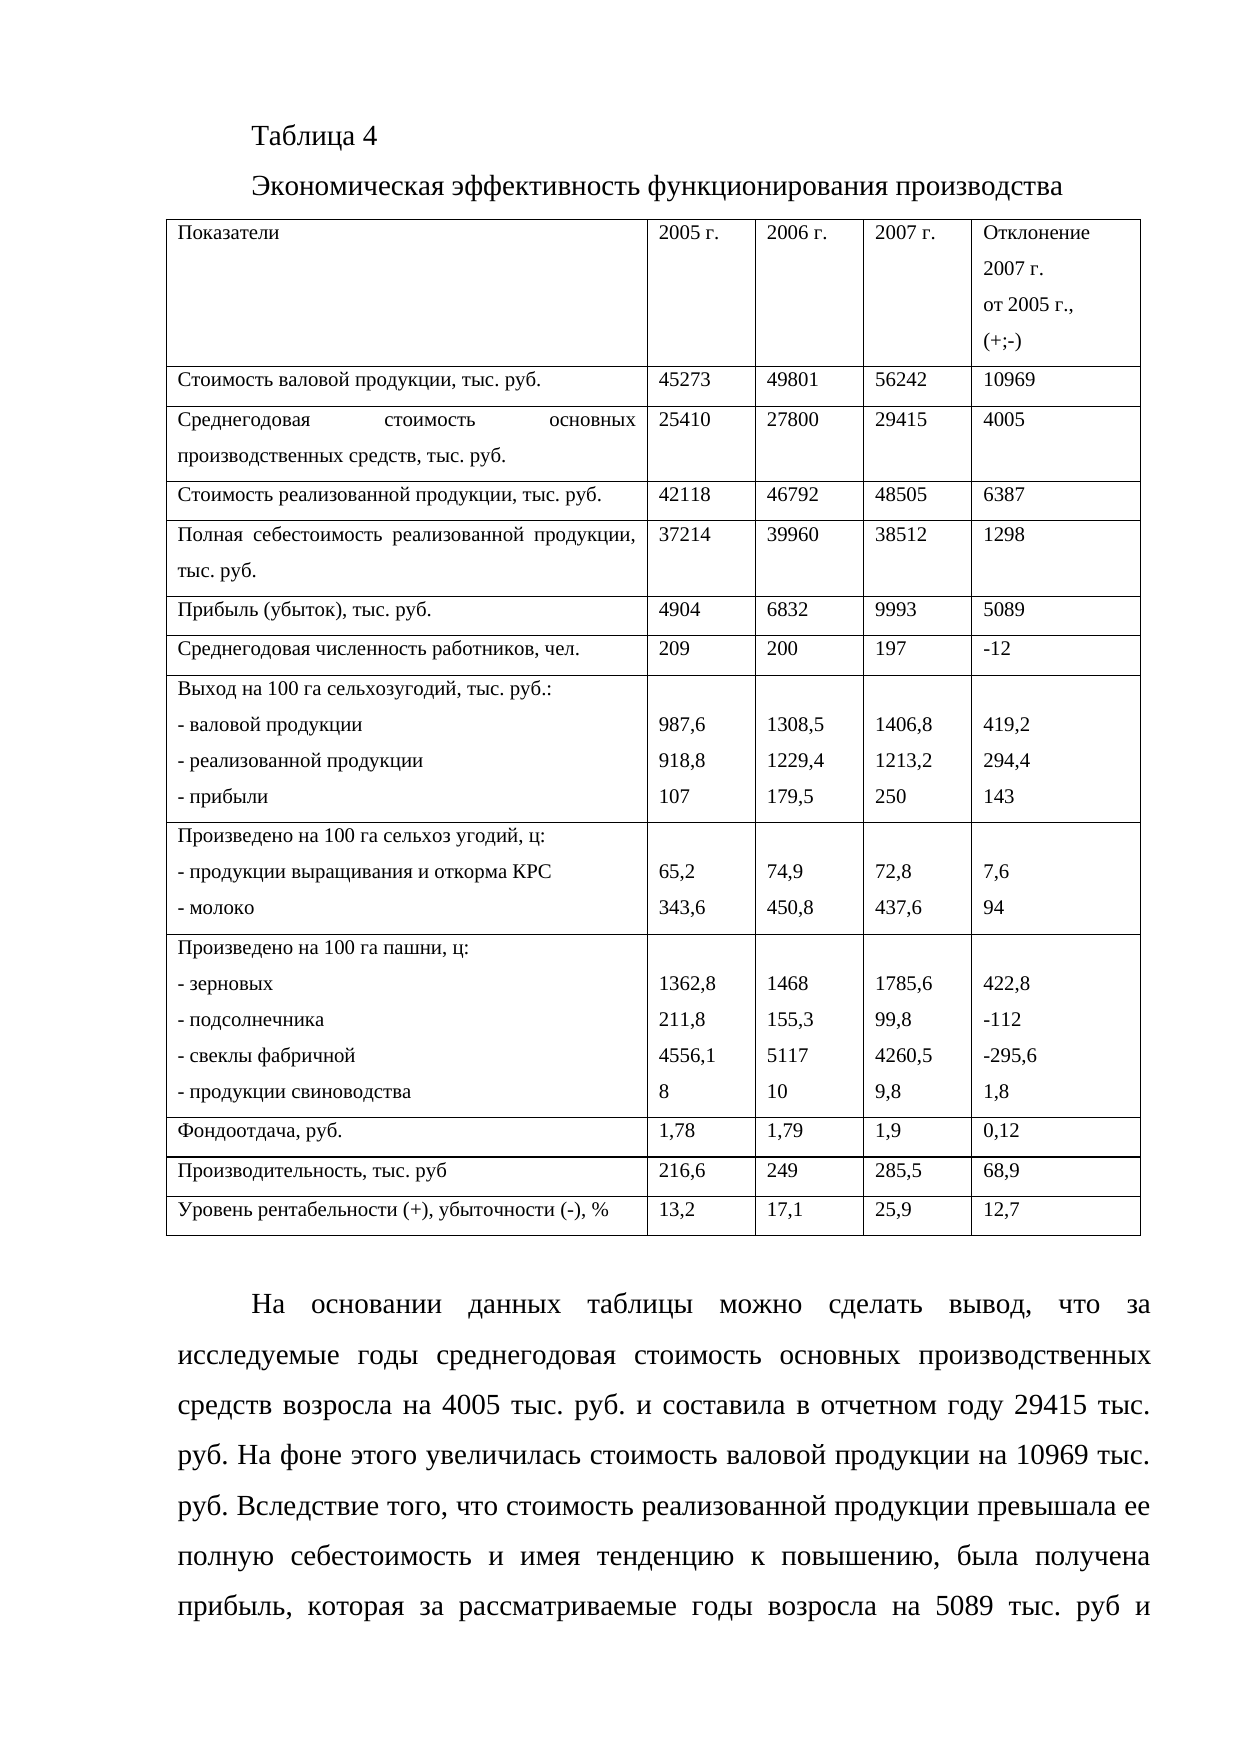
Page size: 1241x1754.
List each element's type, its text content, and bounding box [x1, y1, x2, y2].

table_cell 1298 [972, 521, 1140, 596]
table_cell 49801 [756, 367, 863, 406]
table_cell Уровень рентабельности (+), убыточности (-), % [167, 1197, 647, 1235]
table_cell 38512 [864, 521, 971, 596]
table_cell -12 [972, 636, 1140, 674]
table_header 2007 г. [864, 220, 971, 366]
table_cell 419,2 294,4 143 [972, 676, 1140, 822]
table_cell 17,1 [756, 1197, 863, 1235]
table_cell 200 [756, 636, 863, 674]
table_header 2006 г. [756, 220, 863, 366]
table_cell 29415 [864, 407, 971, 481]
table_cell 39960 [756, 521, 863, 596]
table_cell 74,9 450,8 [756, 823, 863, 933]
table_cell Прибыль (убыток), тыс. руб. [167, 597, 647, 635]
table_cell Фондоотдача, руб. [167, 1118, 647, 1156]
table_cell 197 [864, 636, 971, 674]
table_cell 27800 [756, 407, 863, 481]
table_cell Стоимость валовой продукции, тыс. руб. [167, 367, 647, 406]
table_cell 4005 [972, 407, 1140, 481]
table_cell 209 [648, 636, 755, 674]
table_cell Среднегодовая стоимость основных производственных средств, тыс. руб. [167, 407, 647, 481]
table_cell 48505 [864, 482, 971, 520]
table_cell 6832 [756, 597, 863, 635]
table_cell Произведено на 100 га пашни, ц: - зерновых - подсолнечника - свеклы фабричной - продукции свиноводства [167, 935, 647, 1117]
table_cell 42118 [648, 482, 755, 520]
table_cell 1362,8 211,8 4556,1 8 [648, 935, 755, 1117]
table_cell 45273 [648, 367, 755, 406]
table_cell 1406,8 1213,2 250 [864, 676, 971, 822]
table_cell 1468 155,3 5117 10 [756, 935, 863, 1117]
table_cell 6387 [972, 482, 1140, 520]
table_cell Среднегодовая численность работников, чел. [167, 636, 647, 674]
text Таблица 4 [177, 118, 1152, 152]
table_cell 72,8 437,6 [864, 823, 971, 933]
table_cell 37214 [648, 521, 755, 596]
table_cell 1,9 [864, 1118, 971, 1156]
table_cell 285,5 [864, 1158, 971, 1196]
table_cell 7,6 94 [972, 823, 1140, 933]
table_cell 12,7 [972, 1197, 1140, 1235]
table_header Отклонение 2007 г. от 2005 г., (+;-) [972, 220, 1140, 366]
table_cell 1308,5 1229,4 179,5 [756, 676, 863, 822]
table_cell 987,6 918,8 107 [648, 676, 755, 822]
table_cell 4904 [648, 597, 755, 635]
table_cell 1785,6 99,8 4260,5 9,8 [864, 935, 971, 1117]
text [177, 1287, 1152, 1622]
table_cell Произведено на 100 га сельхоз угодий, ц: - продукции выращивания и откорма КРС - молоко [167, 823, 647, 933]
table_cell 25410 [648, 407, 755, 481]
table_cell Производительность, тыс. руб [167, 1158, 647, 1196]
table_cell Стоимость реализованной продукции, тыс. руб. [167, 482, 647, 520]
table_header 2005 г. [648, 220, 755, 366]
table_cell Полная себестоимость реализованной продукции, тыс. руб. [167, 521, 647, 596]
table_cell 56242 [864, 367, 971, 406]
text Экономическая эффективность функционирования производства [177, 168, 1152, 202]
table_cell 13,2 [648, 1197, 755, 1235]
table_cell 10969 [972, 367, 1140, 406]
table_header Показатели [167, 220, 647, 366]
table_cell 5089 [972, 597, 1140, 635]
table_cell 46792 [756, 482, 863, 520]
table_cell 25,9 [864, 1197, 971, 1235]
table_cell 0,12 [972, 1118, 1140, 1156]
table_cell 1,79 [756, 1118, 863, 1156]
table_cell 1,78 [648, 1118, 755, 1156]
table_cell 216,6 [648, 1158, 755, 1196]
table_cell 422,8 -112 -295,6 1,8 [972, 935, 1140, 1117]
table_cell 9993 [864, 597, 971, 635]
table_cell 65,2 343,6 [648, 823, 755, 933]
table_cell 249 [756, 1158, 863, 1196]
table_cell Выход на 100 га сельхозугодий, тыс. руб.: - валовой продукции - реализованной продукции - прибыли [167, 676, 647, 822]
table_cell 68,9 [972, 1158, 1140, 1196]
